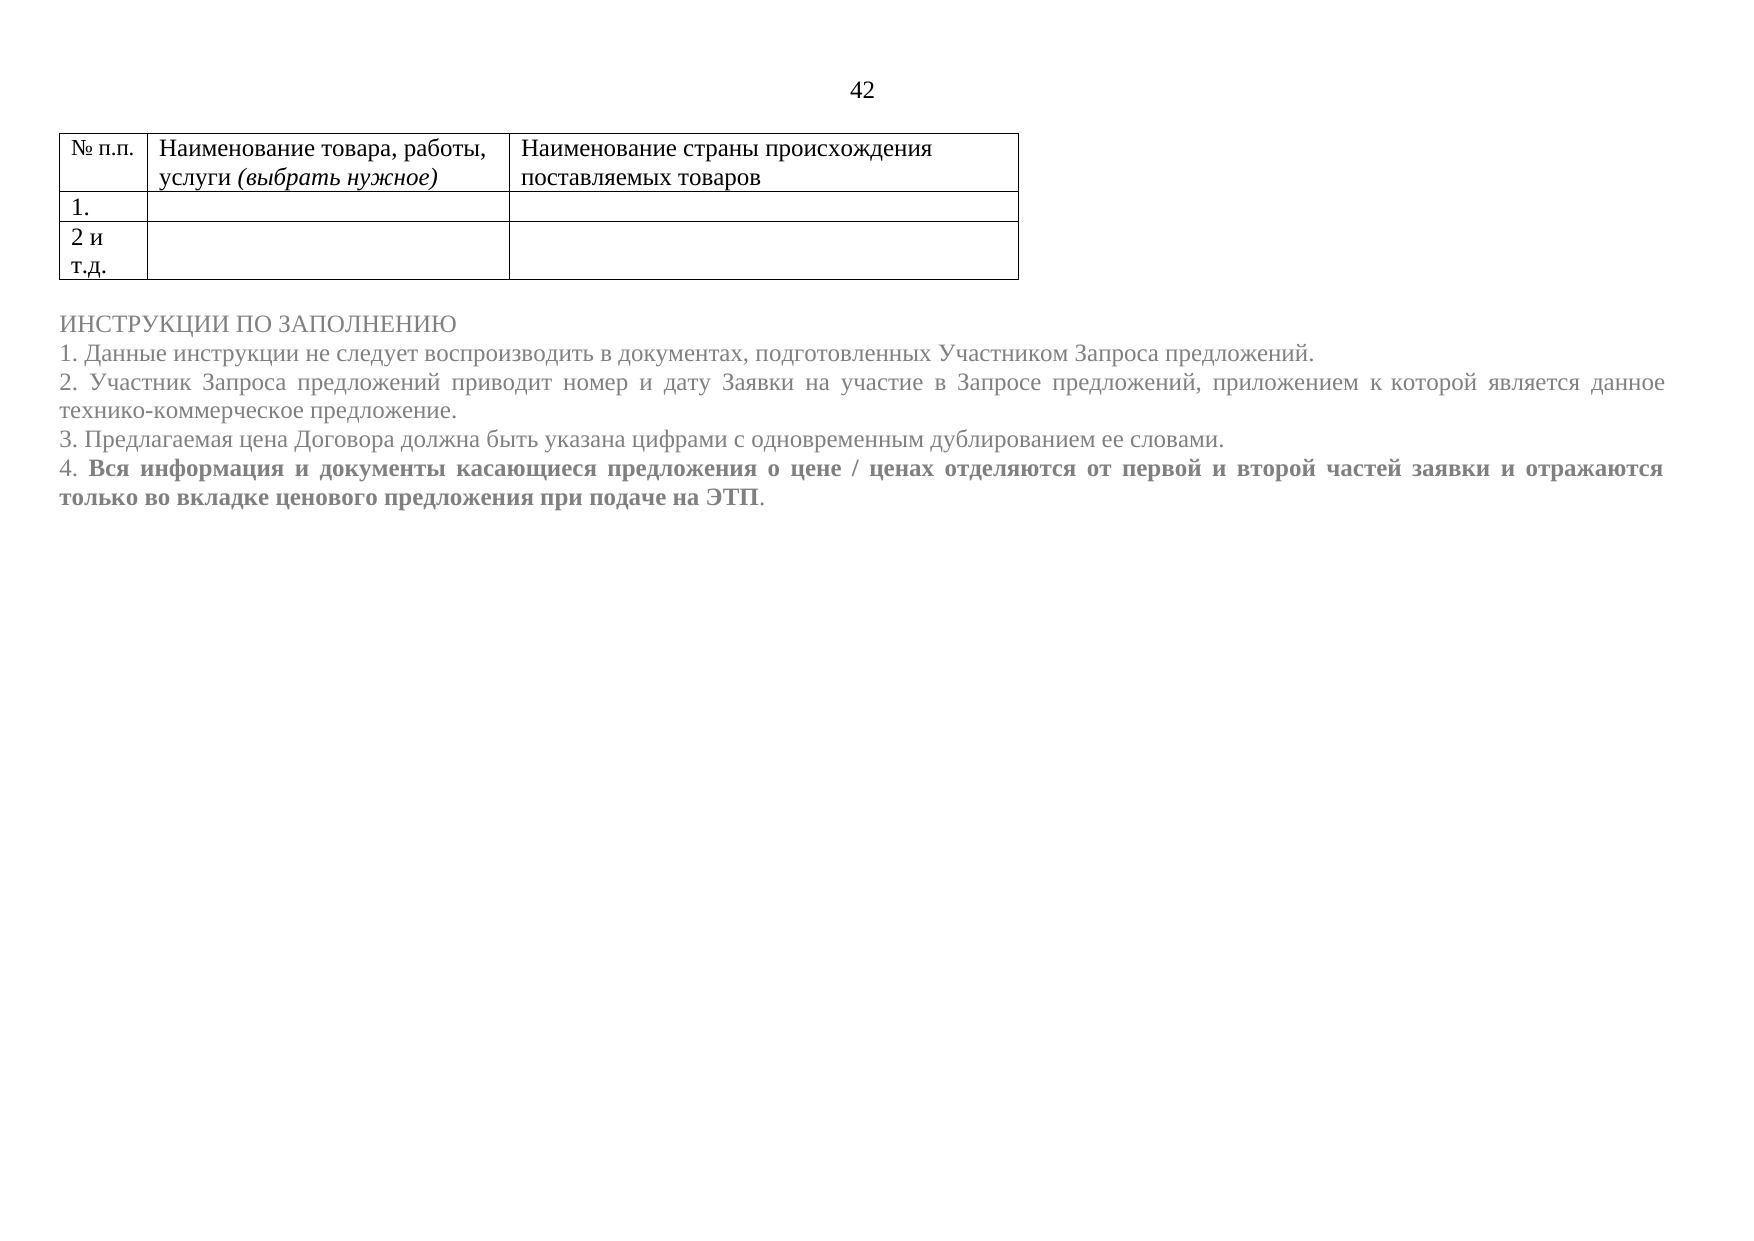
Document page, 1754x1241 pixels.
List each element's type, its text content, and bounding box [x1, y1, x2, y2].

table_cell [510, 222, 1018, 279]
text 1. Данные инструкции не следует воспроизводить в документах, подготовленных Участником Запроса предложений. [59, 338, 1665, 367]
table_header Наименование страны происхождения поставляемых товаров [510, 134, 1018, 191]
table_cell 2 и т.д. [60, 222, 147, 279]
table_cell [148, 222, 509, 279]
table_header № п.п. [60, 134, 147, 191]
table_header Наименование товара, работы, услуги (выбрать нужное) [148, 134, 509, 191]
table_cell [148, 192, 509, 221]
text 3. Предлагаемая цена Договора должна быть указана цифрами с одновременным дублированием ее словами. [59, 424, 1665, 453]
table_cell 1. [60, 192, 147, 221]
text ИНСТРУКЦИИ ПО ЗАПОЛНЕНИЮ [59, 309, 1665, 338]
table_cell [510, 192, 1018, 221]
text 2. Участник Запроса предложений приводит номер и дату Заявки на участие в Запросе предложений, приложением к которой является данное технико-коммерческое предложение. [59, 367, 1665, 424]
text 4. Вся информация и документы касающиеся предложения о цене / ценах отделяются от первой и второй частей заявки и отражаются только во вкладке ценового предложения при подаче на ЭТП. [59, 453, 1665, 510]
